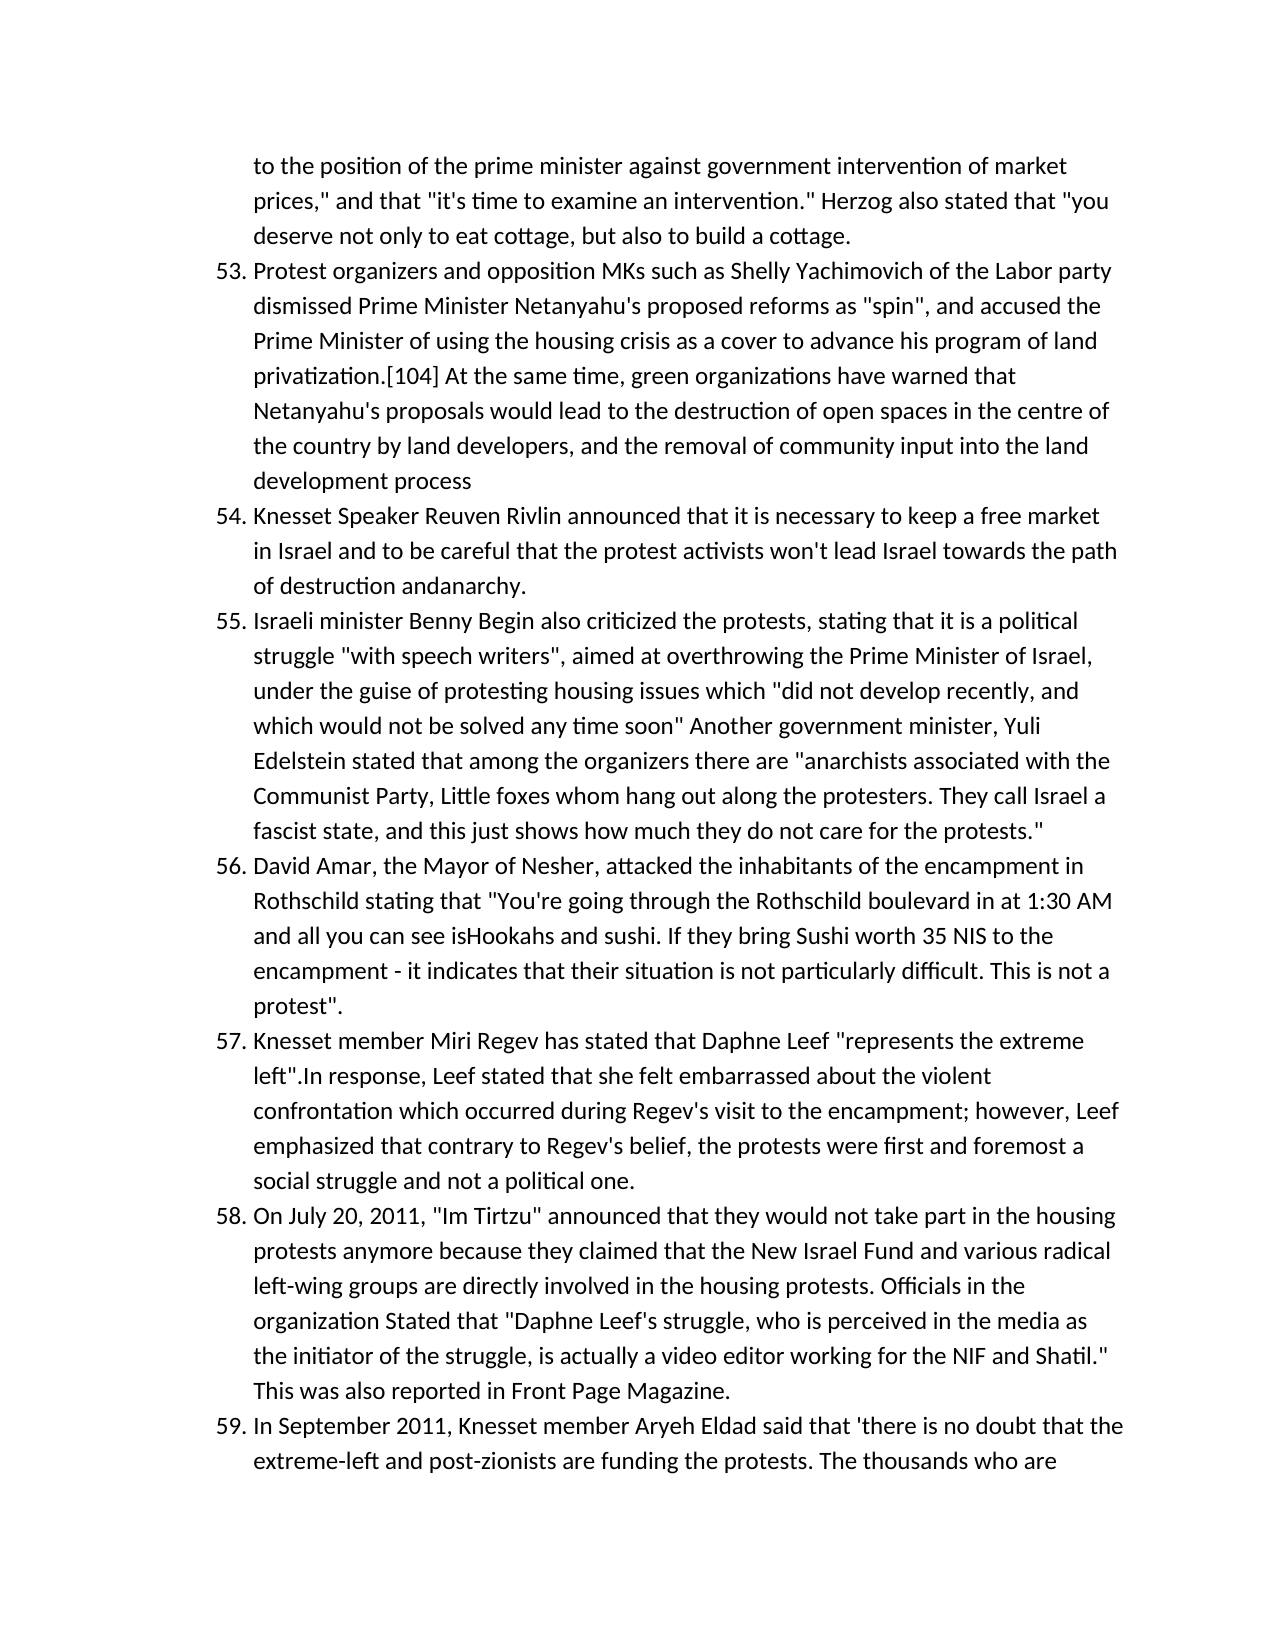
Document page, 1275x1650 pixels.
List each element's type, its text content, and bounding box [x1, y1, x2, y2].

list Knesset member Miri Regev has stated that Daphne Leef "represents the extreme left".In response, Leef stated that she felt embarrassed about the violent confrontation which occurred during Regev's visit to the encampment; however, Leef emphasized that contrary to Regev's belief, the protests were first and foremost a social struggle and not a political one. [216, 1025, 1125, 1196]
list Knesset Speaker Reuven Rivlin announced that it is necessary to keep a free market in Israel and to be careful that the protest activists won't lead Israel towards the path of destruction andanarchy. [216, 500, 1125, 601]
list Protest organizers and opposition MKs such as Shelly Yachimovich of the Labor party dismissed Prime Minister Netanyahu's proposed reforms as "spin", and accused the Prime Minister of using the housing crisis as a cover to advance his program of land privatization.[104] At the same time, green organizations have warned that Netanyahu's proposals would lead to the destruction of open spaces in the centre of the country by land developers, and the removal of community input into the land development process [216, 255, 1125, 496]
list On July 20, 2011, "Im Tirtzu" announced that they would not take part in the housing protests anymore because they claimed that the New Israel Fund and various radical left-wing groups are directly involved in the housing protests. Officials in the organization Stated that "Daphne Leef's struggle, who is perceived in the media as the initiator of the struggle, is actually a video editor working for the NIF and Shatil." This was also reported in Front Page Magazine. [216, 1200, 1125, 1406]
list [216, 1410, 1125, 1476]
list Israeli minister Benny Begin also criticized the protests, stating that it is a political struggle "with speech writers", aimed at overthrowing the Prime Minister of Israel, under the guise of protesting housing issues which "did not develop recently, and which would not be solved any time soon" Another government minister, Yuli Edelstein stated that among the organizers there are "anarchists associated with the Communist Party, Little foxes whom hang out along the protesters. They call Israel a fascist state, and this just shows how much they do not care for the protests." [216, 605, 1125, 846]
list David Amar, the Mayor of Nesher, attacked the inhabitants of the encampment in Rothschild stating that "You're going through the Rothschild boulevard in at 1:30 AM and all you can see isHookahs and sushi. If they bring Sushi worth 35 NIS to the encampment - it indicates that their situation is not particularly difficult. This is not a protest". [216, 850, 1125, 1021]
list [216, 150, 1125, 251]
